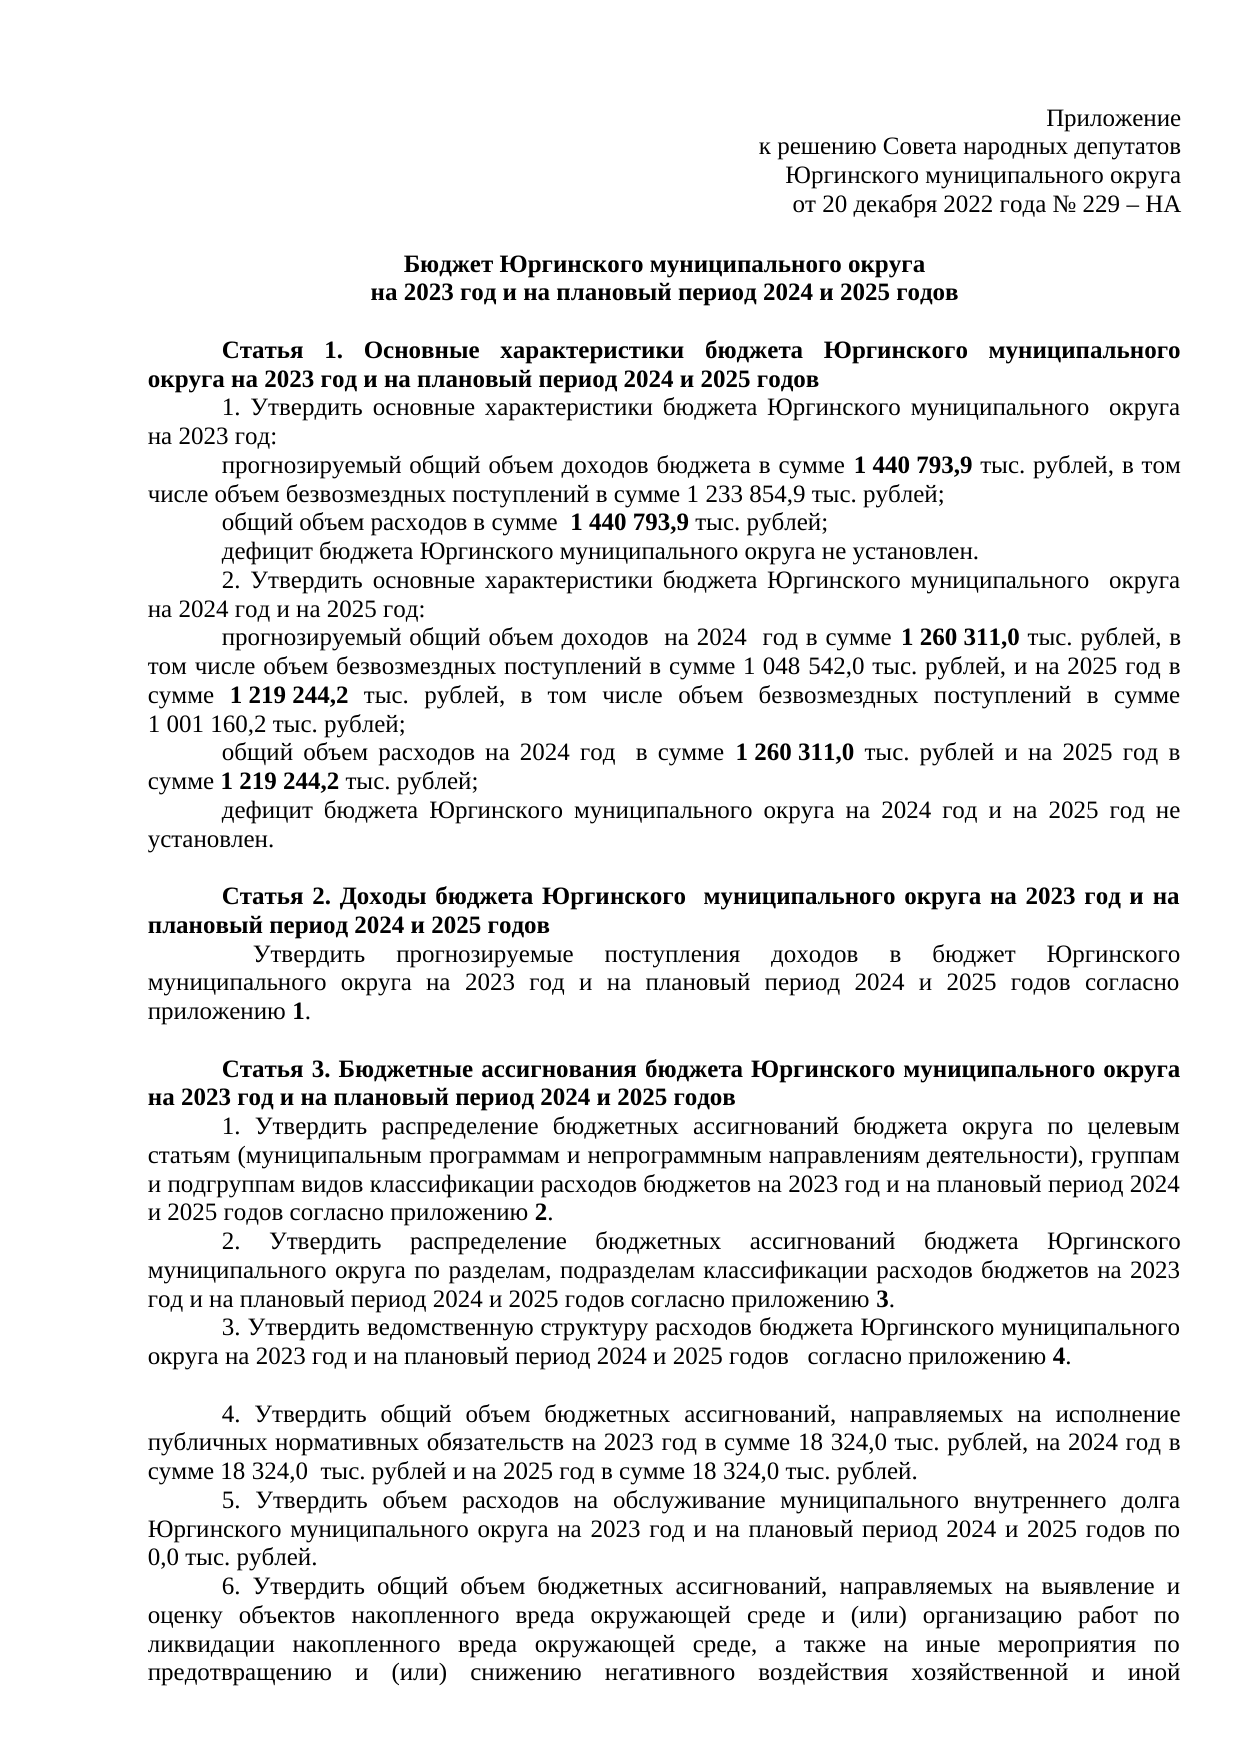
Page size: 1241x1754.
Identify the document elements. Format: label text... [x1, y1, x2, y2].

text 2. Утвердить распределение бюджетных ассигнований бюджета Юргинского муниципального округа по разделам, подразделам классификации расходов бюджетов на 2023 год и на плановый период 2024 и 2025 годов согласно приложению 3. [148, 1226, 1181, 1312]
text Статья 3. Бюджетные ассигнования бюджета Юргинского муниципального округа на 2023 год и на плановый период 2024 и 2025 годов [148, 1054, 1181, 1111]
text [148, 1571, 1181, 1686]
text 1. Утвердить основные характеристики бюджета Юргинского муниципального округа на 2023 год: [148, 392, 1181, 450]
text дефицит бюджета Юргинского муниципального округа не установлен. [148, 536, 1181, 565]
text прогнозируемый общий объем доходов бюджета в сумме 1 440 793,9 тыс. рублей, в том числе объем безвозмездных поступлений в сумме 1 233 854,9 тыс. рублей; [148, 450, 1181, 507]
text 3. Утвердить ведомственную структуру расходов бюджета Юргинского муниципального округа на 2023 год и на плановый период 2024 и 2025 годов согласно приложению 4. [148, 1312, 1181, 1370]
text дефицит бюджета Юргинского муниципального округа на 2024 год и на 2025 год не установлен. [148, 795, 1181, 852]
text 5. Утвердить объем расходов на обслуживание муниципального внутреннего долга Юргинского муниципального округа на 2023 год и на плановый период 2024 и 2025 годов по 0,0 тыс. рублей. [148, 1485, 1181, 1571]
text Утвердить прогнозируемые поступления доходов в бюджет Юргинского муниципального округа на 2023 год и на плановый период 2024 и 2025 годов согласно приложению 1. [148, 939, 1181, 1025]
text 2. Утвердить основные характеристики бюджета Юргинского муниципального округа на 2024 год и на 2025 год: [148, 565, 1181, 622]
text общий объем расходов на 2024 год в сумме 1 260 311,0 тыс. рублей и на 2025 год в сумме 1 219 244,2 тыс. рублей; [148, 737, 1181, 795]
text к решению Совета народных депутатов [148, 131, 1181, 160]
text от 20 декабря 2022 года № 229 – НА [148, 189, 1181, 218]
text прогнозируемый общий объем доходов на 2024 год в сумме 1 260 311,0 тыс. рублей, в том числе объем безвозмездных поступлений в сумме 1 048 542,0 тыс. рублей, и на 2025 год в сумме 1 219 244,2 тыс. рублей, в том числе объем безвозмездных поступлений в сумме 1 001 160,2 тыс. рублей; [148, 622, 1181, 737]
text 1. Утвердить распределение бюджетных ассигнований бюджета округа по целевым статьям (муниципальным программам и непрограммным направлениям деятельности), группам и подгруппам видов классификации расходов бюджетов на 2023 год и на плановый период 2024 и 2025 годов согласно приложению 2. [148, 1111, 1181, 1226]
text Юргинского муниципального округа [148, 160, 1181, 189]
text Статья 1. Основные характеристики бюджета Юргинского муниципального округа на 2023 год и на плановый период 2024 и 2025 годов [148, 335, 1181, 392]
text Статья 2. Доходы бюджета Юргинского муниципального округа на 2023 год и на плановый период 2024 и 2025 годов [148, 881, 1181, 939]
text общий объем расходов в сумме 1 440 793,9 тыс. рублей; [148, 507, 1181, 536]
text на 2023 год и на плановый период 2024 и 2025 годов [148, 277, 1181, 306]
text Бюджет Юргинского муниципального округа [148, 249, 1181, 277]
text 4. Утвердить общий объем бюджетных ассигнований, направляемых на исполнение публичных нормативных обязательств на 2023 год в сумме 18 324,0 тыс. рублей, на 2024 год в сумме 18 324,0 тыс. рублей и на 2025 год в сумме 18 324,0 тыс. рублей. [148, 1399, 1181, 1485]
text Приложение [148, 103, 1181, 131]
